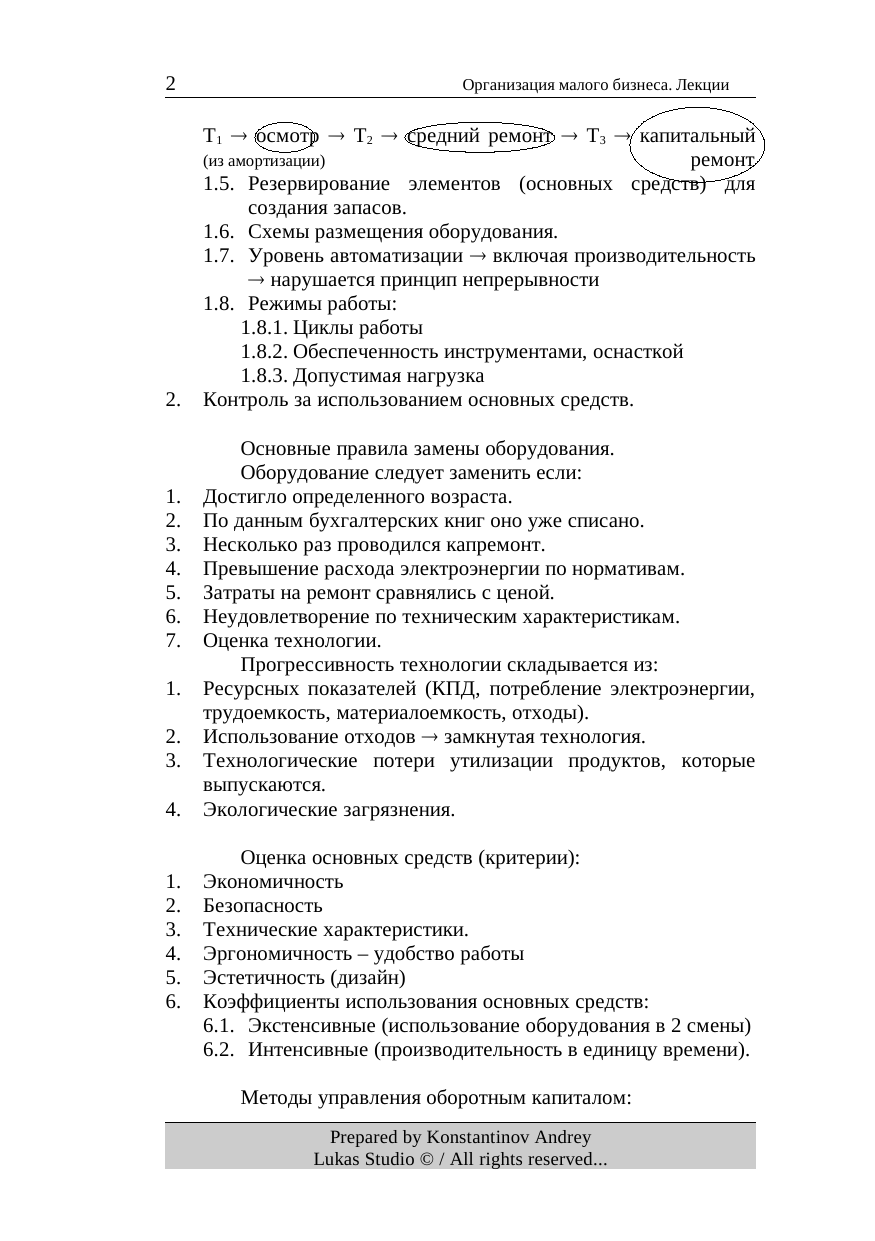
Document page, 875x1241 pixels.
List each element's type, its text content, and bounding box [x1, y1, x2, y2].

list Схемы размещения оборудования. [203, 219, 756, 243]
list Экологические загрязнения. [165, 796, 756, 820]
list Циклы работы [240, 315, 756, 339]
list Технические характеристики. [165, 917, 756, 941]
list Контроль за использованием основных средств. [165, 387, 756, 411]
text Т1 осмотр Т2 средний ремонт Т3 капитальный (из амортизации) ремонт [203, 123, 756, 171]
text Оборудование следует заменить если: [165, 459, 756, 483]
list Эстетичность (дизайн) [165, 965, 756, 989]
list Режимы работы: [203, 291, 756, 315]
list Экстенсивные (использование оборудования в 2 смены) [203, 1013, 756, 1037]
list Резервирование элементов (основных средств) для создания запасов. [203, 171, 756, 219]
list Затраты на ремонт сравнялись с ценой. [165, 580, 756, 604]
list Безопасность [165, 893, 756, 917]
list Оценка технологии. [165, 628, 756, 652]
list Ресурсных показателей (КПД, потребление электроэнергии, трудоемкость, материалоемкость, отходы). [165, 676, 756, 724]
list Технологические потери утилизации продуктов, которые выпускаются. [165, 748, 756, 796]
list Интенсивные (производительность в единицу времени). [203, 1037, 756, 1061]
text Прогрессивность технологии складывается из: [240, 652, 756, 676]
list Допустимая нагрузка [240, 363, 756, 387]
text Оценка основных средств (критерии): [240, 844, 756, 868]
list Уровень автоматизации включая производительность нарушается принцип непрерывности [203, 243, 756, 291]
list Неудовлетворение по техническим характеристикам. [165, 604, 756, 628]
list Несколько раз проводился капремонт. [165, 532, 756, 556]
list Обеспеченность инструментами, оснасткой [240, 339, 756, 363]
list По данным бухгалтерских книг оно уже списано. [165, 508, 756, 532]
list Коэффициенты использования основных средств: [165, 989, 756, 1013]
list Использование отходов замкнутая технология. [165, 724, 756, 748]
list Превышение расхода электроэнергии по нормативам. [165, 556, 756, 580]
text Методы управления оборотным капиталом: [240, 1085, 756, 1109]
list Достигло определенного возраста. [165, 483, 756, 508]
text Основные правила замены оборудования. [240, 435, 756, 459]
list Экономичность [165, 868, 756, 893]
list Эргономичность – удобство работы [165, 941, 756, 965]
